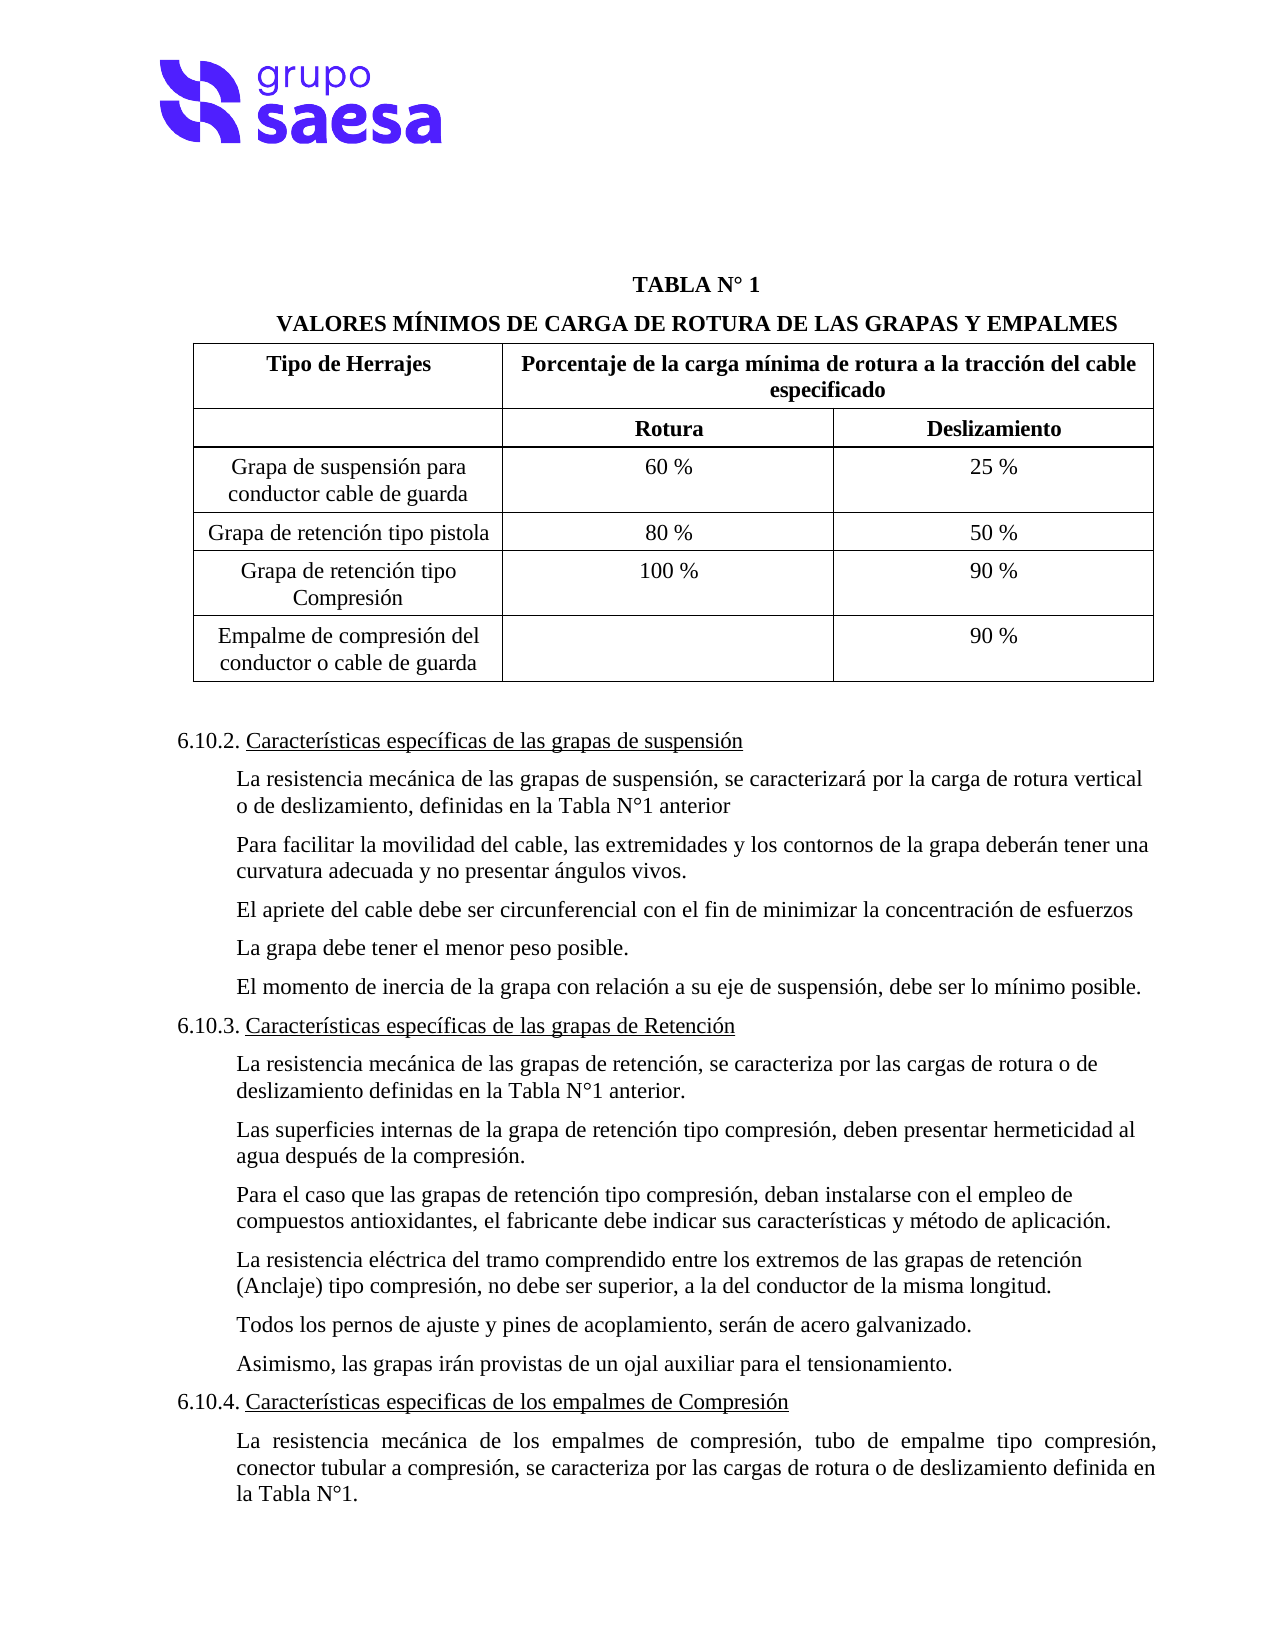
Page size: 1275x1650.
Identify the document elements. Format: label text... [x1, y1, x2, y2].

table_cell 100 % [503, 551, 833, 615]
list Características específicas de las grapas de Retención [177, 1012, 1237, 1038]
table_cell [503, 616, 833, 681]
text Todos los pernos de ajuste y pines de acoplamiento, serán de acero galvanizado. Asimismo, las grapas irán provistas de un ojal auxiliar para el tensionamiento. [236, 1311, 1062, 1376]
table_cell Rotura [503, 409, 833, 446]
subtitle TABLA N° 1 [156, 271, 1237, 297]
text El momento de inercia de la grapa con relación a su eje de suspensión, debe ser lo mínimo posible. [236, 973, 1237, 999]
table_cell Deslizamiento [834, 409, 1153, 446]
table_header Tipo de Herrajes [194, 344, 502, 408]
picture [150, 52, 447, 143]
text Para el caso que las grapas de retención tipo compresión, deban instalarse con el empleo de compuestos antioxidantes, el fabricante debe indicar sus características y método de aplicación. [236, 1181, 1155, 1234]
table_cell 80 % [503, 513, 833, 550]
table_cell Grapa de suspensión para conductor cable de guarda [194, 448, 502, 512]
table_header Porcentaje de la carga mínima de rotura a la tracción del cable especificado [503, 344, 1153, 408]
text La resistencia mecánica de las grapas de suspensión, se caracterizará por la carga de rotura vertical o de deslizamiento, definidas en la Tabla N°1 anterior [236, 765, 1146, 818]
list Características especificas de los empalmes de Compresión [177, 1389, 1237, 1414]
list Características específicas de las grapas de suspensión [177, 727, 1237, 753]
text VALORES MÍNIMOS DE CARGA DE ROTURA DE LAS GRAPAS Y EMPALMES [180, 310, 1214, 336]
table_cell 25 % [834, 448, 1153, 512]
table_cell 90 % [834, 616, 1153, 681]
table_cell Empalme de compresión del conductor o cable de guarda [194, 616, 502, 681]
table_cell [194, 409, 502, 446]
table_cell 90 % [834, 551, 1153, 615]
text La resistencia mecánica de los empalmes de compresión, tubo de empalme tipo compresión, conector tubular a compresión, se caracteriza por las cargas de rotura o de deslizamiento definida en la Tabla N°1. [236, 1427, 1158, 1507]
table_cell 50 % [834, 513, 1153, 550]
text La resistencia eléctrica del tramo comprendido entre los extremos de las grapas de retención (Anclaje) tipo compresión, no debe ser superior, a la del conductor de la misma longitud. [236, 1246, 1155, 1299]
text Para facilitar la movilidad del cable, las extremidades y los contornos de la grapa deberán tener una curvatura adecuada y no presentar ángulos vivos. [236, 831, 1155, 883]
text Las superficies internas de la grapa de retención tipo compresión, deben presentar hermeticidad al agua después de la compresión. [236, 1116, 1155, 1168]
table_cell Grapa de retención tipo Compresión [194, 551, 502, 615]
table_cell Grapa de retención tipo pistola [194, 513, 502, 550]
text El apriete del cable debe ser circunferencial con el fin de minimizar la concentración de esfuerzos La grapa debe tener el menor peso posible. [236, 896, 1146, 961]
table_cell 60 % [503, 448, 833, 512]
text La resistencia mecánica de las grapas de retención, se caracteriza por las cargas de rotura o de deslizamiento definidas en la Tabla N°1 anterior. [236, 1051, 1155, 1103]
